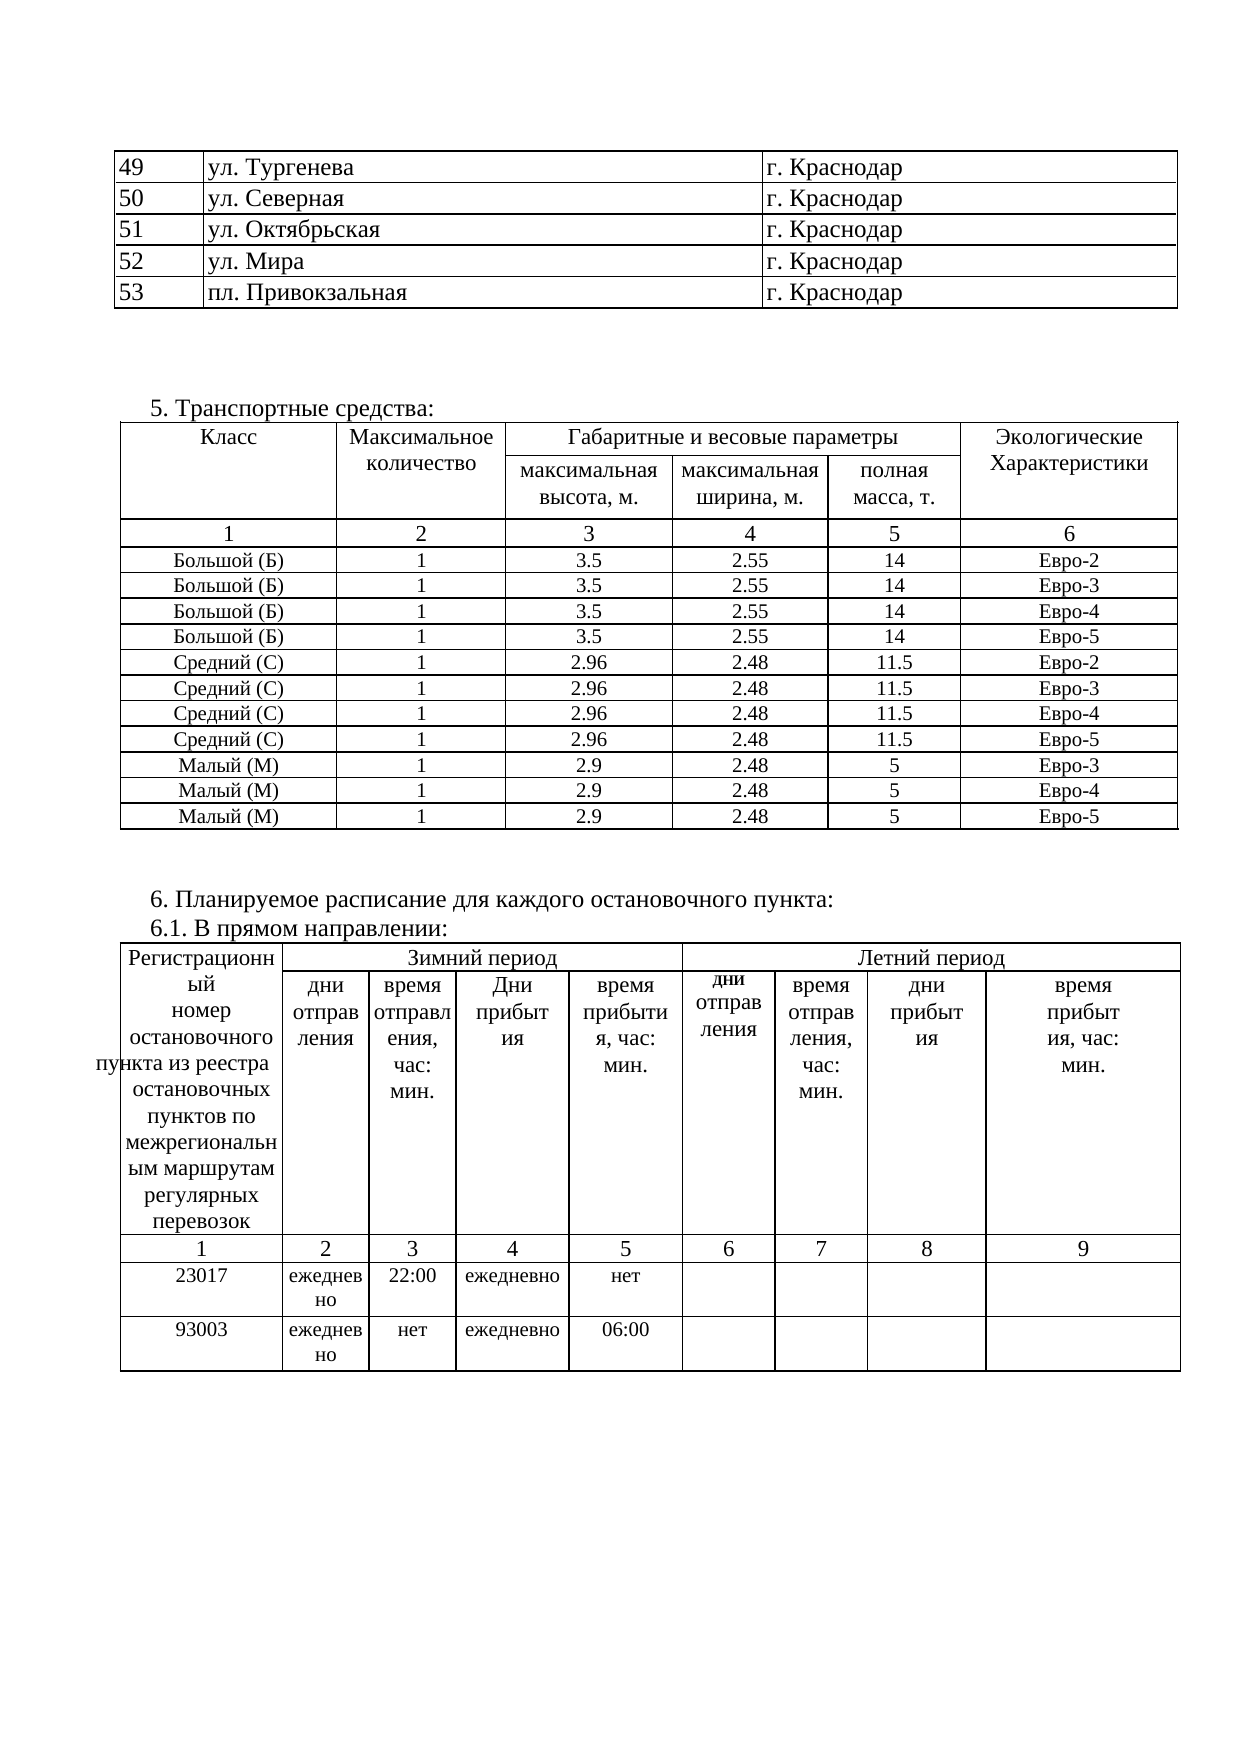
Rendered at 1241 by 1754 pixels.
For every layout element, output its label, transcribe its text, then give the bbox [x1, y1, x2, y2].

table_cell 3 [506, 520, 672, 546]
table_cell 5 [829, 520, 960, 546]
table_cell 11.5 [829, 701, 960, 725]
table_cell 1 [337, 701, 505, 725]
table_cell 1 [337, 778, 505, 802]
table_cell 2.48 [673, 676, 827, 700]
table_cell Евро-4 [961, 599, 1177, 623]
table_cell 5 [829, 804, 960, 828]
table_cell ул. Северная [204, 183, 762, 213]
table_cell 1 [337, 650, 505, 674]
table_cell 2.48 [673, 753, 827, 777]
table_cell время отправ ления, час: мин. [776, 972, 867, 1233]
table_cell 14 [829, 548, 960, 572]
table_cell 1 [337, 804, 505, 828]
table_cell 4 [673, 520, 827, 546]
table_cell ул. Тургенева [204, 152, 762, 181]
table_cell 3.5 [506, 625, 672, 648]
table_cell Евро-5 [961, 804, 1177, 828]
table_cell Большой (Б) [121, 625, 336, 648]
table_cell 2.96 [506, 727, 672, 751]
table_cell [683, 1263, 774, 1316]
table_cell 2.9 [506, 804, 672, 828]
table_header Габаритные и весовые параметры [506, 423, 960, 455]
table_cell 2.48 [673, 804, 827, 828]
table_cell 1 [121, 1235, 282, 1261]
table_cell [987, 1263, 1180, 1316]
table_cell 1 [337, 573, 505, 597]
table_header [121, 944, 282, 1233]
table_cell нет [370, 1317, 455, 1370]
table_cell Евро-4 [961, 778, 1177, 802]
text 6.1. В прямом направлении: [150, 913, 1090, 942]
table_cell Евро-3 [961, 573, 1177, 597]
table_cell 2.48 [673, 778, 827, 802]
table_cell 52 [115, 245, 203, 276]
table_cell время прибыти я, час: мин. [570, 972, 682, 1233]
table_cell время отправл ения, час: мин. [370, 972, 455, 1233]
table_cell 2.55 [673, 548, 827, 572]
table_cell 1 [337, 548, 505, 572]
table_cell г. Краснодар [763, 276, 1177, 307]
table_cell 1 [337, 727, 505, 751]
table_cell 6 [683, 1235, 774, 1261]
table_cell Евро-2 [961, 548, 1177, 572]
table_cell 1 [121, 520, 336, 546]
table_cell 2.55 [673, 573, 827, 597]
table_cell время прибыт ия, час: мин. [987, 972, 1180, 1233]
table_cell 2.96 [506, 701, 672, 725]
table_cell ежедневно [283, 1263, 368, 1316]
table_cell 7 [776, 1235, 867, 1261]
table_cell г. Краснодар [763, 152, 1177, 181]
table_cell 14 [829, 573, 960, 597]
table_cell [776, 1263, 867, 1316]
table_cell Большой (Б) [121, 548, 336, 572]
table_cell Средний (С) [121, 650, 336, 674]
table_cell 3.5 [506, 573, 672, 597]
table_cell Евро-5 [961, 625, 1177, 648]
table_cell 11.5 [829, 650, 960, 674]
table_cell 3 [370, 1235, 455, 1261]
table_cell Средний (С) [121, 727, 336, 751]
table_cell 1 [337, 625, 505, 648]
table_cell г. Краснодар [763, 181, 1177, 213]
table_cell Малый (М) [121, 804, 336, 828]
table_header Экологические Характеристики [961, 423, 1177, 518]
table_cell 2.48 [673, 727, 827, 751]
table_cell 23017 [121, 1263, 282, 1316]
table_cell полная масса, т. [829, 456, 960, 518]
table_cell 06:00 [570, 1317, 682, 1370]
table_cell 14 [829, 599, 960, 623]
table_cell Евро-2 [961, 650, 1177, 674]
table_cell [987, 1317, 1180, 1370]
table_cell Евро-3 [961, 753, 1177, 777]
table_cell Евро-4 [961, 701, 1177, 725]
table_cell 9 [987, 1235, 1180, 1261]
table_cell нет [570, 1263, 682, 1316]
table_cell 2.96 [506, 650, 672, 674]
table_cell Малый (М) [121, 778, 336, 802]
table_cell пл. Привокзальная [204, 277, 762, 307]
table_cell 2.48 [673, 650, 827, 674]
table_cell 5 [570, 1235, 682, 1261]
table_cell [868, 1317, 985, 1370]
table_cell 1 [337, 676, 505, 700]
table_cell [868, 1263, 985, 1316]
table_cell максимальная высота, м. [506, 456, 672, 518]
table_cell Средний (С) [121, 701, 336, 725]
table_cell 14 [829, 625, 960, 648]
table_cell Дни прибыт ия [457, 972, 568, 1233]
table_cell 2 [283, 1235, 368, 1261]
table_header Летний период [683, 944, 1180, 970]
table_cell 6 [961, 520, 1177, 546]
table_cell Евро-5 [961, 727, 1177, 751]
table_cell Большой (Б) [121, 599, 336, 623]
table_cell 2.96 [506, 676, 672, 700]
table_header Класс [121, 423, 336, 518]
table_cell 53 [115, 277, 203, 307]
table_cell 22:00 [370, 1263, 455, 1316]
table_cell 3.5 [506, 599, 672, 623]
table_cell Средний (С) [121, 676, 336, 700]
table_cell максимальная ширина, м. [673, 456, 827, 518]
table_cell [776, 1317, 867, 1370]
table_cell ежедневно [457, 1263, 568, 1316]
table_cell 5 [829, 753, 960, 777]
table_cell 2.9 [506, 753, 672, 777]
table_cell г. Краснодар [763, 244, 1177, 276]
table_cell г. Краснодар [763, 213, 1177, 244]
table_cell ежедневно [283, 1317, 368, 1370]
table_cell ул. Октябрьская [204, 215, 762, 244]
table_cell 1 [337, 599, 505, 623]
table_cell 11.5 [829, 727, 960, 751]
table_cell дни прибыт ия [868, 972, 985, 1233]
table_cell Большой (Б) [121, 573, 336, 597]
table_cell 50 [115, 183, 203, 213]
table_cell ДНИ отправ ления [683, 972, 774, 1233]
table_cell 3.5 [506, 548, 672, 572]
table_header Зимний период [283, 944, 682, 970]
table_cell 8 [868, 1235, 985, 1261]
table_header Максимальное количество [337, 423, 505, 518]
table_cell Евро-3 [961, 676, 1177, 700]
text 6. Планируемое расписание для каждого остановочного пункта: [150, 884, 1090, 913]
table_cell 51 [115, 214, 203, 244]
table_cell дни отправ ления [283, 972, 368, 1233]
text 5. Транспортные средства: [150, 393, 1090, 421]
table_cell ежедневно [457, 1317, 568, 1370]
table_cell 4 [457, 1235, 568, 1261]
table_cell Малый (М) [121, 753, 336, 777]
table_cell 11.5 [829, 676, 960, 700]
table_cell 2.55 [673, 625, 827, 648]
table_cell 5 [829, 778, 960, 802]
table_cell ул. Мира [204, 246, 762, 276]
table_cell 2.9 [506, 778, 672, 802]
table_cell 1 [337, 753, 505, 777]
table_cell 49 [115, 152, 203, 181]
table_cell [683, 1317, 774, 1370]
table_cell 93003 [121, 1317, 282, 1370]
table_cell 2 [337, 520, 505, 546]
table_cell 2.48 [673, 701, 827, 725]
table_cell 2.55 [673, 599, 827, 623]
